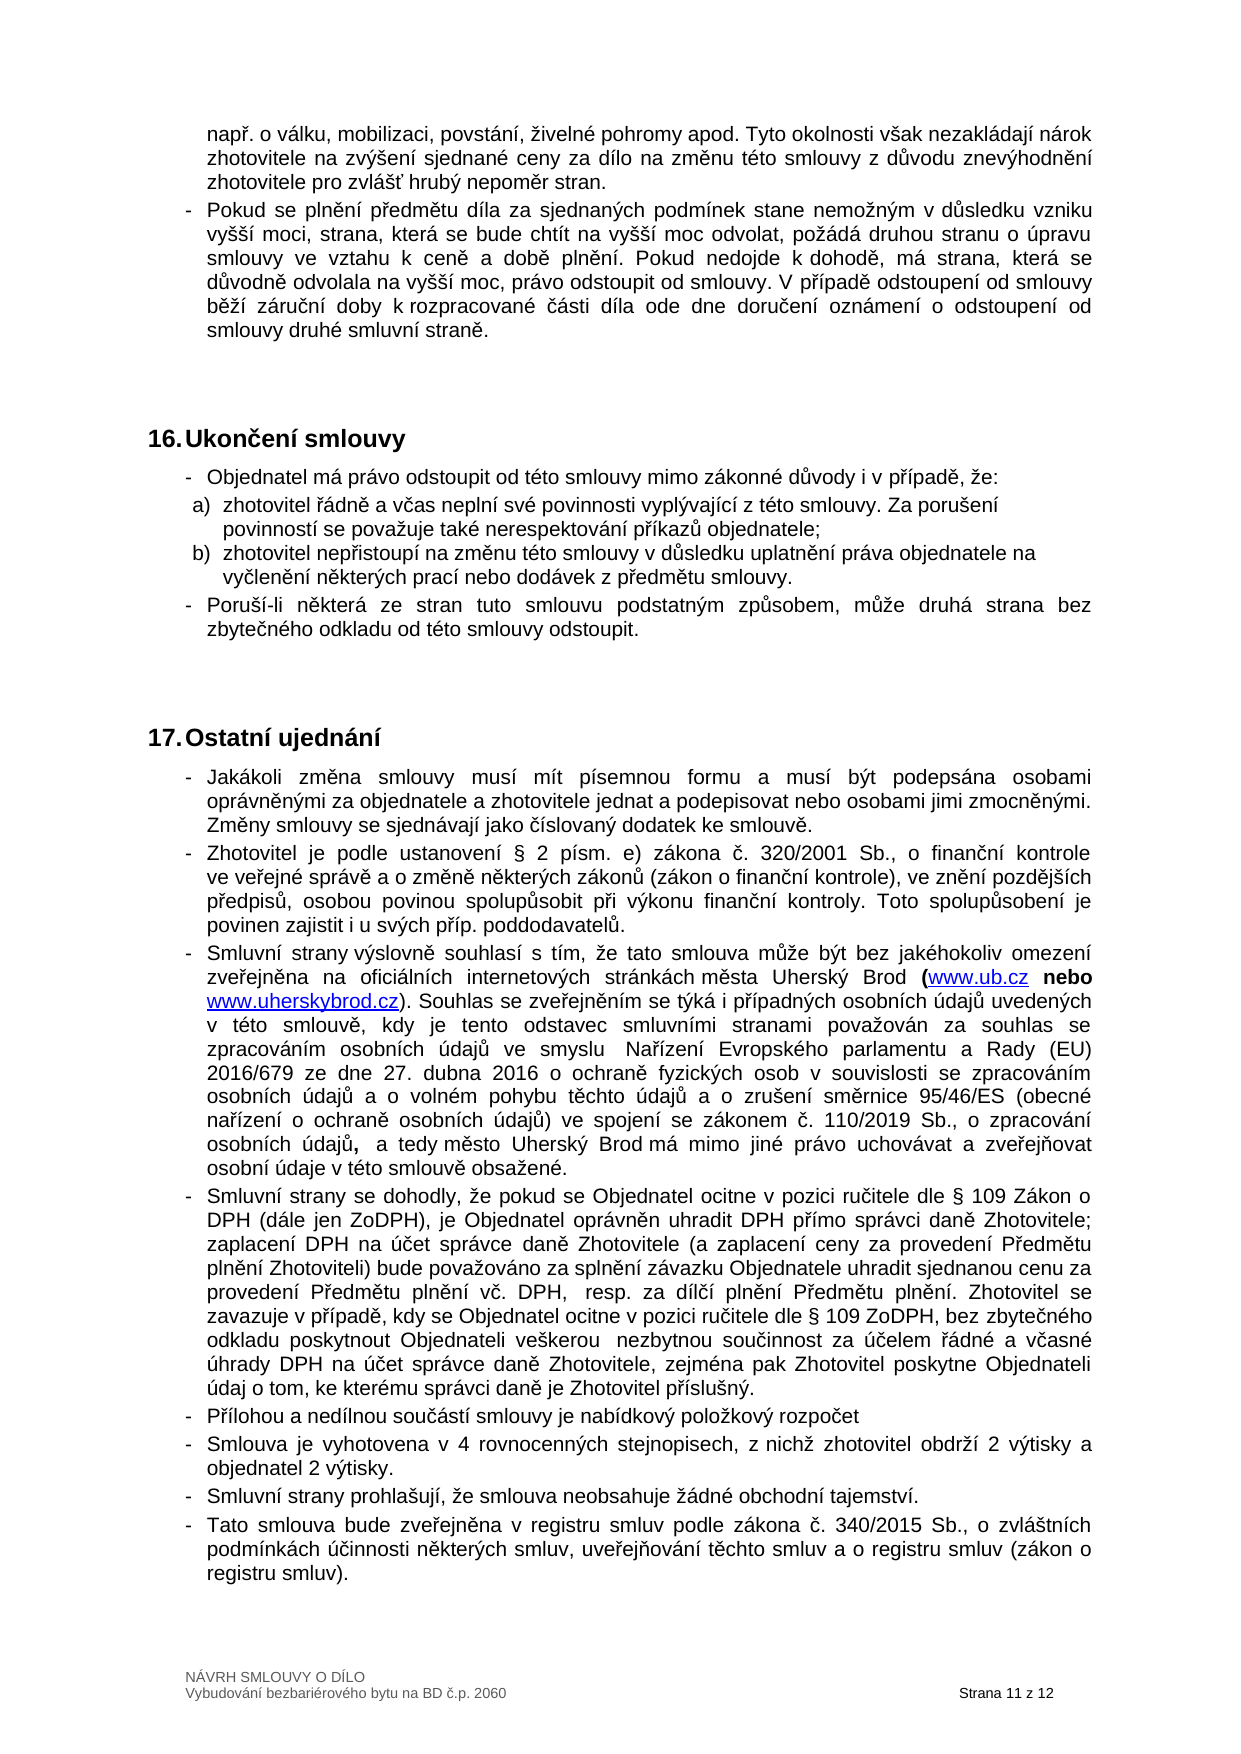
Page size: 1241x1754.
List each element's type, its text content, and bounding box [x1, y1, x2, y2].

text Tato smlouva bude zveřejněna v registru smluv podle zákona č. 340/2015 Sb., o zvláštních podmínkách účinnosti některých smluv, uveřejňování těchto smluv a o registru smluv (zákon o registru smluv). [185, 1512, 1093, 1584]
text Smluvní strany prohlašují, že smlouva neobsahuje žádné obchodní tajemství. [185, 1484, 1093, 1508]
text Objednatel má právo odstoupit od této smlouvy mimo zákonné důvody i v případě, že: [185, 465, 1093, 489]
text Smlouva je vyhotovena v 4 rovnocenných stejnopisech, z nichž zhotovitel obdrží 2 výtisky a objednatel 2 výtisky. [185, 1432, 1093, 1480]
text Smluvní strany výslovně souhlasí s tím, že tato smlouva může být bez jakéhokoliv omezení zveřejněna na oficiálních internetových stránkách města Uherský Brod (www.ub.cz nebo www.uherskybrod.cz). Souhlas se zveřejněním se týká i případných osobních údajů uvedených v této smlouvě, kdy je tento odstavec smluvními stranami považován za souhlas se zpracováním osobních údajů ve smyslu Nařízení Evropského parlamentu a Rady (EU) 2016/679 ze dne 27. dubna 2016 o ochraně fyzických osob v souvislosti se zpracováním osobních údajů a o volném pohybu těchto údajů a o zrušení směrnice 95/46/ES (obecné nařízení o ochraně osobních údajů) ve spojení se zákonem č. 110/2019 Sb., o zpracování osobních údajů, a tedy město Uherský Brod má mimo jiné právo uchovávat a zveřejňovat osobní údaje v této smlouvě obsažené. [185, 941, 1093, 1180]
text Zhotovitel je podle ustanovení § 2 písm. e) zákona č. 320/2001 Sb., o finanční kontrole ve veřejné správě a o změně některých zákonů (zákon o finanční kontrole), ve znění pozdějších předpisů, osobou povinou spolupůsobit při výkonu finanční kontroly. Toto spolupůsobení je povinen zajistit i u svých příp. poddodavatelů. [185, 841, 1093, 936]
text Přílohou a nedílnou součástí smlouvy je nabídkový položkový rozpočet [185, 1404, 1093, 1428]
text Smluvní strany se dohodly, že pokud se Objednatel ocitne v pozici ručitele dle § 109 Zákon o DPH (dále jen ZoDPH), je Objednatel oprávněn uhradit DPH přímo správci daně Zhotovitele; zaplacení DPH na účet správce daně Zhotovitele (a zaplacení ceny za provedení Předmětu plnění Zhotoviteli) bude považováno za splnění závazku Objednatele uhradit sjednanou cenu za provedení Předmětu plnění vč. DPH, resp. za dílčí plnění Předmětu plnění. Zhotovitel se zavazuje v případě, kdy se Objednatel ocitne v pozici ručitele dle § 109 ZoDPH, bez zbytečného odkladu poskytnout Objednateli veškerou nezbytnou součinnost za účelem řádné a včasné úhrady DPH na účet správce daně Zhotovitele, zejména pak Zhotovitel poskytne Objednateli údaj o tom, ke kterému správci daně je Zhotovitel příslušný. [185, 1184, 1093, 1400]
list zhotovitel nepřistoupí na změnu této smlouvy v důsledku uplatnění práva objednatele na vyčlenění některých prací nebo dodávek z předmětu smlouvy. [192, 541, 1093, 589]
text Jakákoli změna smlouvy musí mít písemnou formu a musí být podepsána osobami oprávněnými za objednatele a zhotovitele jednat a podepisovat nebo osobami jimi zmocněnými. Změny smlouvy se sjednávají jako číslovaný dodatek ke smlouvě. [185, 764, 1093, 836]
text Poruší-li některá ze stran tuto smlouvu podstatným způsobem, může druhá strana bez zbytečného odkladu od této smlouvy odstoupit. [185, 593, 1093, 641]
subtitle Ukončení smlouvy [148, 424, 1093, 452]
list zhotovitel řádně a včas neplní své povinnosti vyplývající z této smlouvy. Za porušení povinností se považuje také nerespektování příkazů objednatele; [192, 493, 1093, 541]
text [185, 122, 1093, 193]
text Pokud se plnění předmětu díla za sjednaných podmínek stane nemožným v důsledku vzniku vyšší moci, strana, která se bude chtít na vyšší moc odvolat, požádá druhou stranu o úpravu smlouvy ve vztahu k ceně a době plnění. Pokud nedojde k dohodě, má strana, která se důvodně odvolala na vyšší moc, právo odstoupit od smlouvy. V případě odstoupení od smlouvy běží záruční doby k rozpracované části díla ode dne doručení oznámení o odstoupení od smlouvy druhé smluvní straně. [185, 198, 1093, 341]
subtitle Ostatní ujednání [148, 723, 1093, 752]
